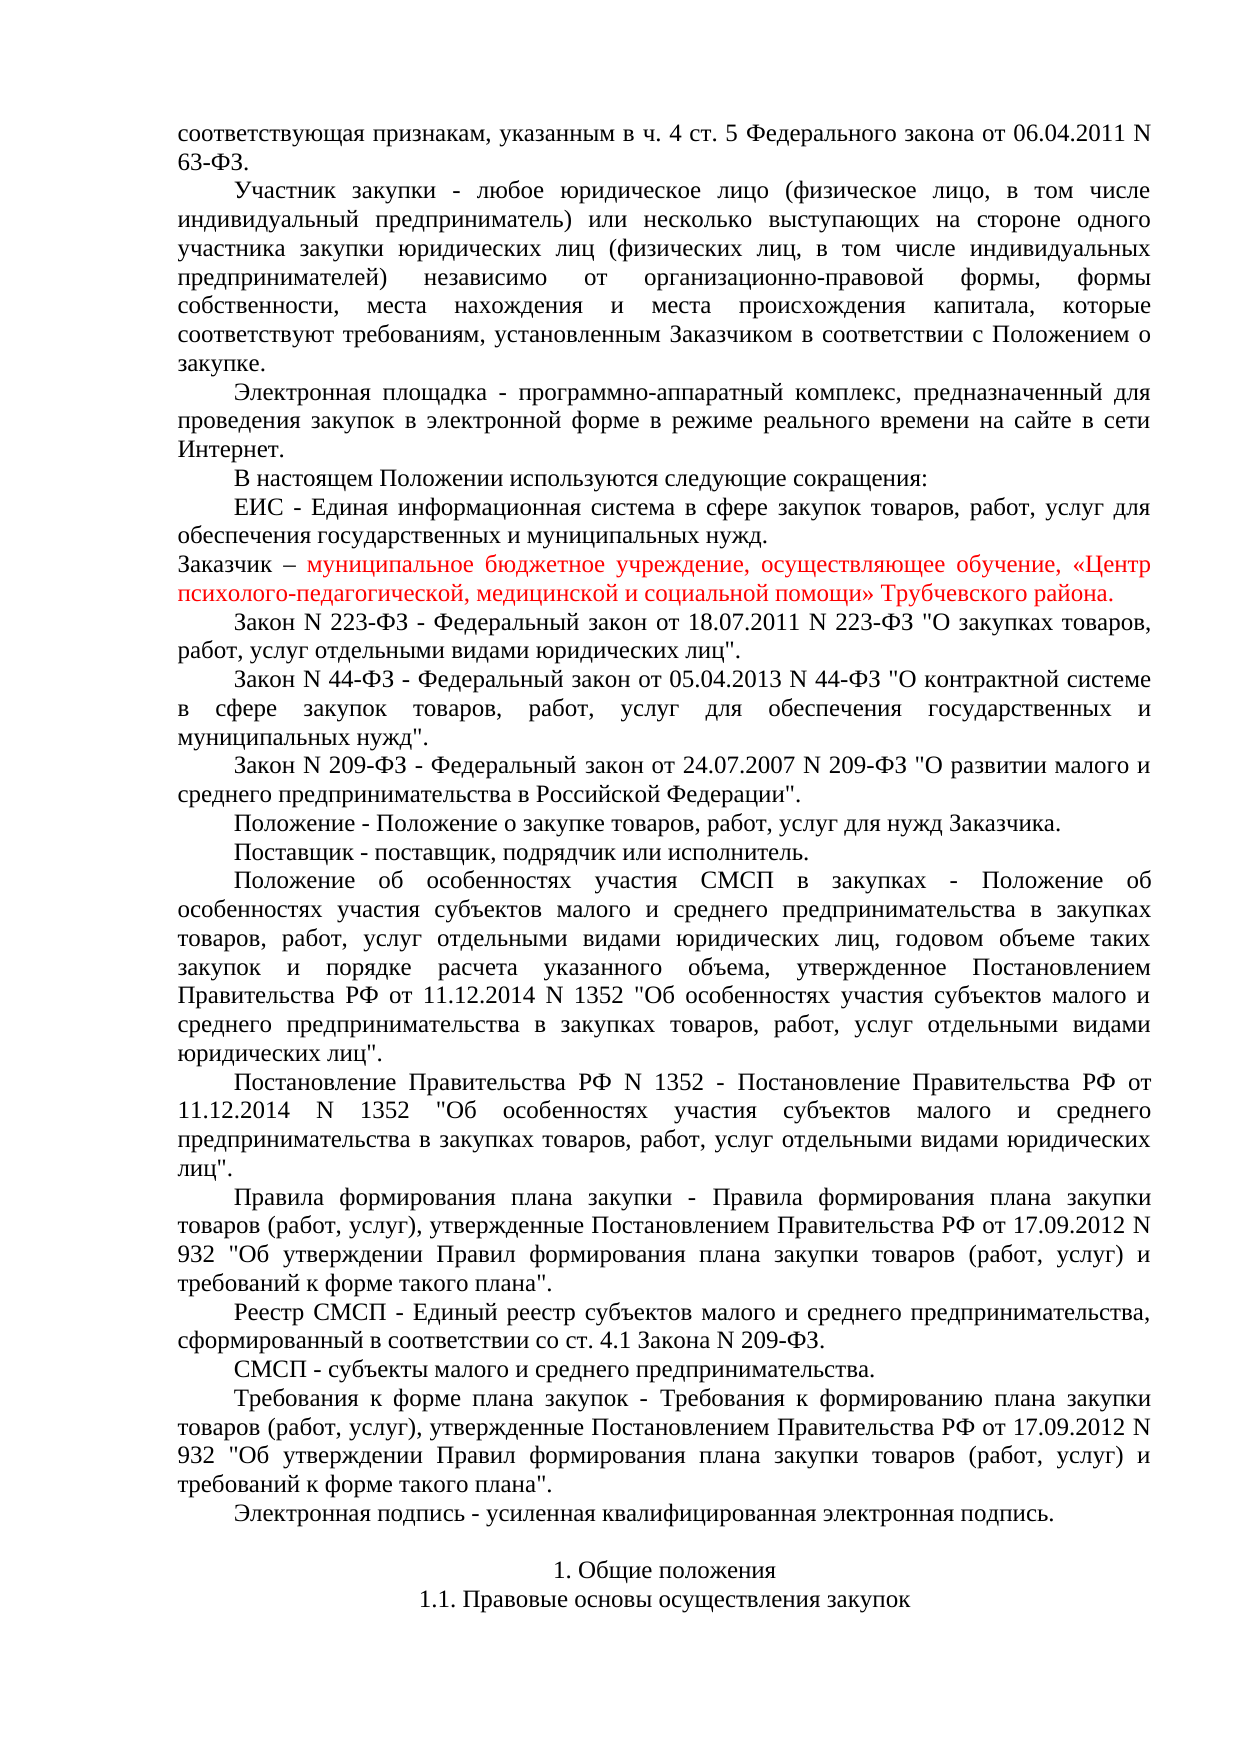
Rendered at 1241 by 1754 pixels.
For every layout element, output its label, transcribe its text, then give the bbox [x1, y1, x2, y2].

text ЕИС - Единая информационная система в сфере закупок товаров, работ, услуг для обеспечения государственных и муниципальных нужд. [177, 492, 1152, 549]
text Требования к форме плана закупок - Требования к формированию плана закупки товаров (работ, услуг), утвержденные Постановлением Правительства РФ от 17.09.2012 N 932 "Об утверждении Правил формирования плана закупки товаров (работ, услуг) и требований к форме такого плана". [177, 1383, 1152, 1498]
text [177, 118, 1152, 176]
text 1.1. Правовые основы осуществления закупок [177, 1584, 1152, 1613]
text В настоящем Положении используются следующие сокращения: [177, 463, 1152, 492]
text Участник закупки - любое юридическое лицо (физическое лицо, в том числе индивидуальный предприниматель) или несколько выступающих на стороне одного участника закупки юридических лиц (физических лиц, в том числе индивидуальных предпринимателей) независимо от организационно-правовой формы, формы собственности, места нахождения и места происхождения капитала, которые соответствуют требованиям, установленным Заказчиком в соответствии с Положением о закупке. [177, 176, 1152, 377]
text 1. Общие положения [177, 1556, 1152, 1584]
text Электронная подпись - усиленная квалифицированная электронная подпись. [177, 1498, 1152, 1527]
text СМСП - субъекты малого и среднего предпринимательства. [177, 1354, 1152, 1383]
text Реестр СМСП - Единый реестр субъектов малого и среднего предпринимательства, сформированный в соответствии со ст. 4.1 Закона N 209-ФЗ. [177, 1297, 1152, 1354]
text Закон N 209-ФЗ - Федеральный закон от 24.07.2007 N 209-ФЗ "О развитии малого и среднего предпринимательства в Российской Федерации". [177, 751, 1152, 808]
text Закон N 44-ФЗ - Федеральный закон от 05.04.2013 N 44-ФЗ "О контрактной системе в сфере закупок товаров, работ, услуг для обеспечения государственных и муниципальных нужд". [177, 664, 1152, 751]
text Правила формирования плана закупки - Правила формирования плана закупки товаров (работ, услуг), утвержденные Постановлением Правительства РФ от 17.09.2012 N 932 "Об утверждении Правил формирования плана закупки товаров (работ, услуг) и требований к форме такого плана". [177, 1182, 1152, 1297]
text Положение об особенностях участия СМСП в закупках - Положение об особенностях участия субъектов малого и среднего предпринимательства в закупках товаров, работ, услуг отдельными видами юридических лиц, годовом объеме таких закупок и порядке расчета указанного объема, утвержденное Постановлением Правительства РФ от 11.12.2014 N 1352 "Об особенностях участия субъектов малого и среднего предпринимательства в закупках товаров, работ, услуг отдельными видами юридических лиц". [177, 866, 1152, 1067]
text Закон N 223-ФЗ - Федеральный закон от 18.07.2011 N 223-ФЗ "О закупках товаров, работ, услуг отдельными видами юридических лиц". [177, 607, 1152, 664]
text Электронная площадка - программно-аппаратный комплекс, предназначенный для проведения закупок в электронной форме в режиме реального времени на сайте в сети Интернет. [177, 377, 1152, 463]
text Поставщик - поставщик, подрядчик или исполнитель. [177, 837, 1152, 866]
text Положение - Положение о закупке товаров, работ, услуг для нужд Заказчика. [177, 808, 1152, 837]
text Заказчик – муниципальное бюджетное учреждение, осуществляющее обучение, «Центр психолого-педагогической, медицинской и социальной помощи» Трубчевского района. [177, 549, 1152, 607]
text Постановление Правительства РФ N 1352 - Постановление Правительства РФ от 11.12.2014 N 1352 "Об особенностях участия субъектов малого и среднего предпринимательства в закупках товаров, работ, услуг отдельными видами юридических лиц". [177, 1067, 1152, 1182]
